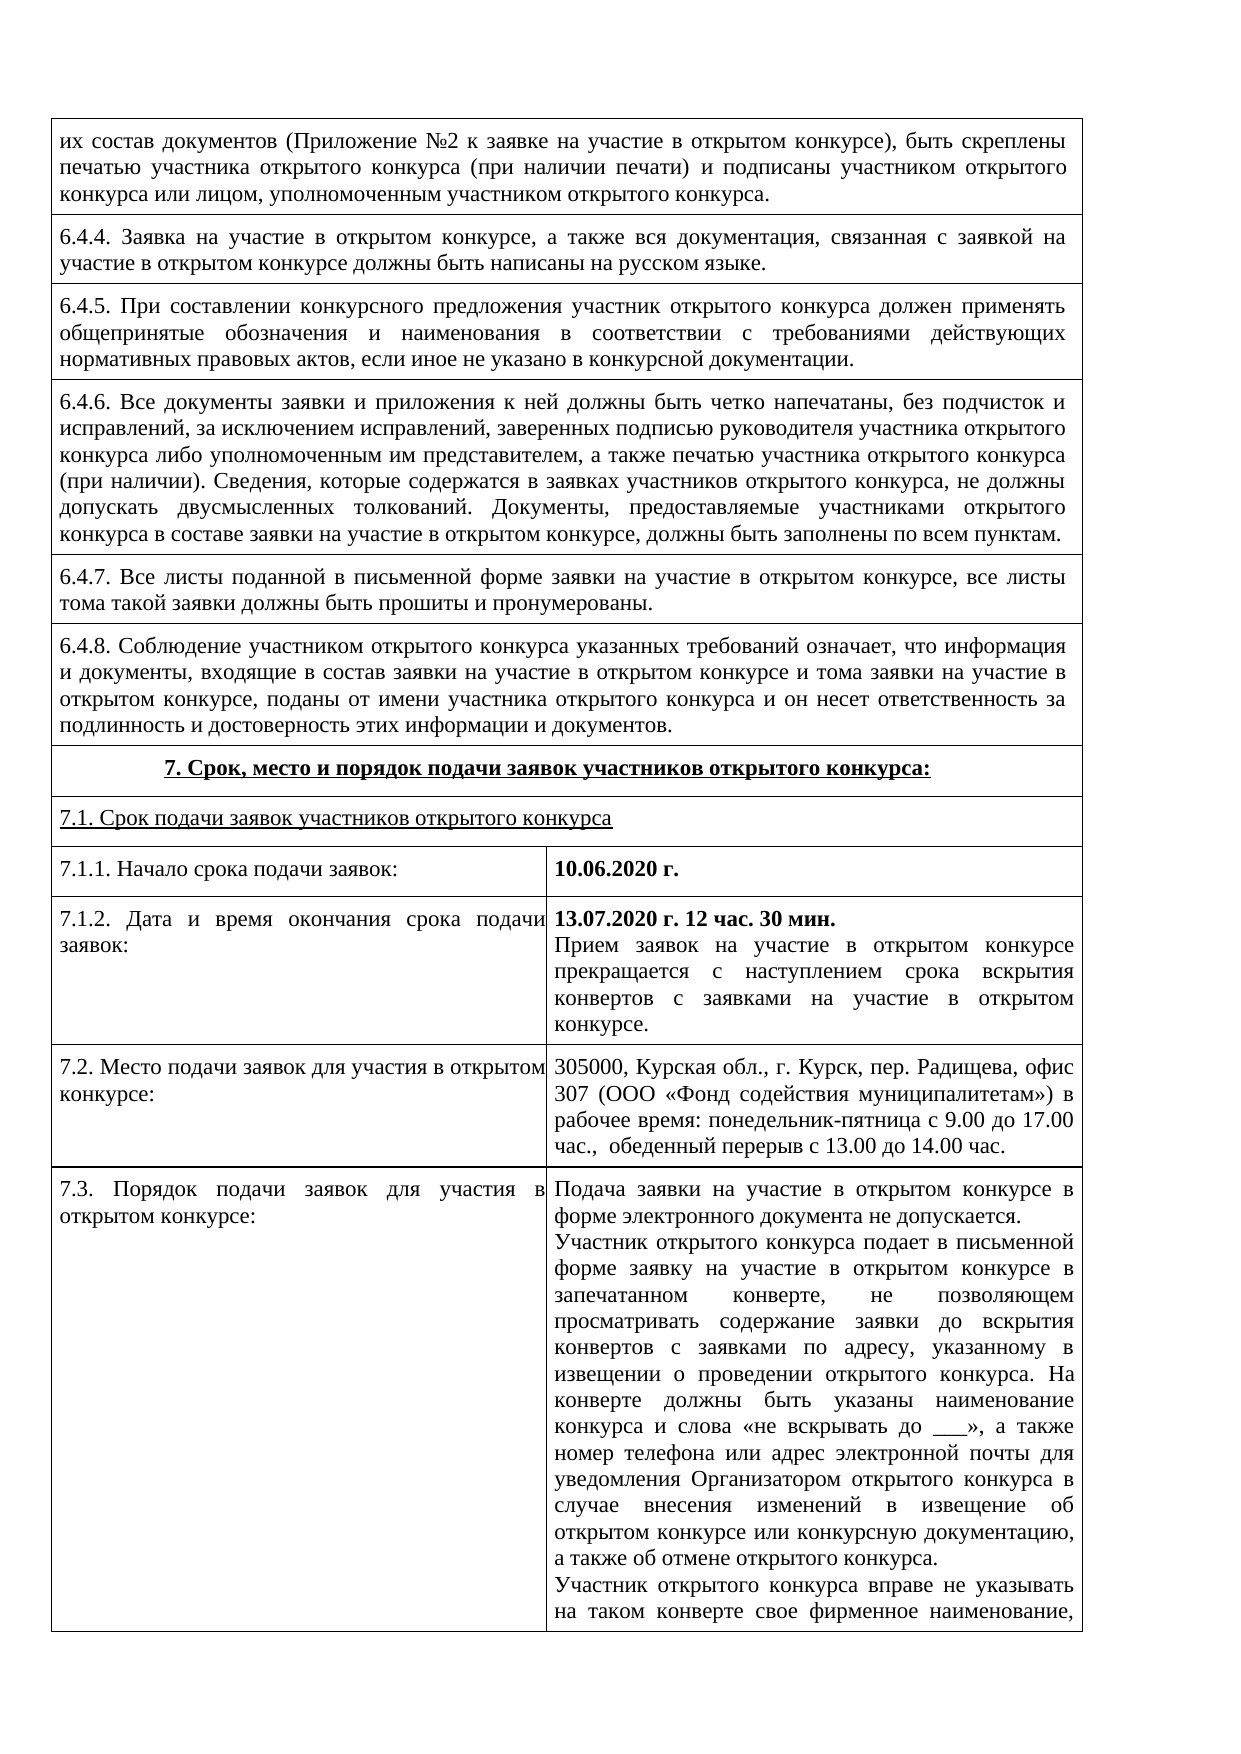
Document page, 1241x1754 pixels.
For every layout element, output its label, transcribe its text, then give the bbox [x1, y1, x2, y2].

table_cell 7.1.1. Начало срока подачи заявок: [52, 847, 546, 896]
table_cell 6.4.7. Все листы поданной в письменной форме заявки на участие в открытом конкурсе, все листы тома такой заявки должны быть прошиты и пронумерованы. [52, 555, 1082, 623]
table_cell 6.4.6. Все документы заявки и приложения к ней должны быть четко напечатаны, без подчисток и исправлений, за исключением исправлений, заверенных подписью руководителя участника открытого конкурса либо уполномоченным им представителем, а также печатью участника открытого конкурса (при наличии). Сведения, которые содержатся в заявках участников открытого конкурса, не должны допускать двусмысленных толкований. Документы, предоставляемые участниками открытого конкурса в составе заявки на участие в открытом конкурсе, должны быть заполнены по всем пунктам. [52, 380, 1082, 554]
table_cell 7.2. Место подачи заявок для участия в открытом конкурсе: [52, 1045, 546, 1166]
table_cell 13.07.2020 г. 12 час. 30 мин. Прием заявок на участие в открытом конкурсе прекращается с наступлением срока вскрытия конвертов с заявками на участие в открытом конкурсе. [547, 897, 1082, 1044]
table_cell 7.1. Срок подачи заявок участников открытого конкурса [52, 797, 1082, 846]
table_cell 7.1.2. Дата и время окончания срока подачи заявок: [52, 897, 546, 1044]
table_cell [52, 1168, 546, 1631]
table_cell 6.4.4. Заявка на участие в открытом конкурсе, а также вся документация, связанная с заявкой на участие в открытом конкурсе должны быть написаны на русском языке. [52, 215, 1082, 283]
table_cell 10.06.2020 г. [547, 847, 1082, 896]
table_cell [52, 119, 1082, 214]
table_cell 7. Срок, место и порядок подачи заявок участников открытого конкурса: [52, 746, 1082, 796]
table_cell 6.4.5. При составлении конкурсного предложения участник открытого конкурса должен применять общепринятые обозначения и наименования в соответствии с требованиями действующих нормативных правовых актов, если иное не указано в конкурсной документации. [52, 284, 1082, 379]
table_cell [547, 1168, 1082, 1631]
table_cell 6.4.8. Соблюдение участником открытого конкурса указанных требований означает, что информация и документы, входящие в состав заявки на участие в открытом конкурсе и тома заявки на участие в открытом конкурсе, поданы от имени участника открытого конкурса и он несет ответственность за подлинность и достоверность этих информации и документов. [52, 624, 1082, 745]
table_cell 305000, Курская обл., г. Курск, пер. Радищева, офис 307 (ООО «Фонд содействия муниципалитетам») в рабочее время: понедельник-пятница с 9.00 до 17.00 час., обеденный перерыв с 13.00 до 14.00 час. [547, 1045, 1082, 1166]
